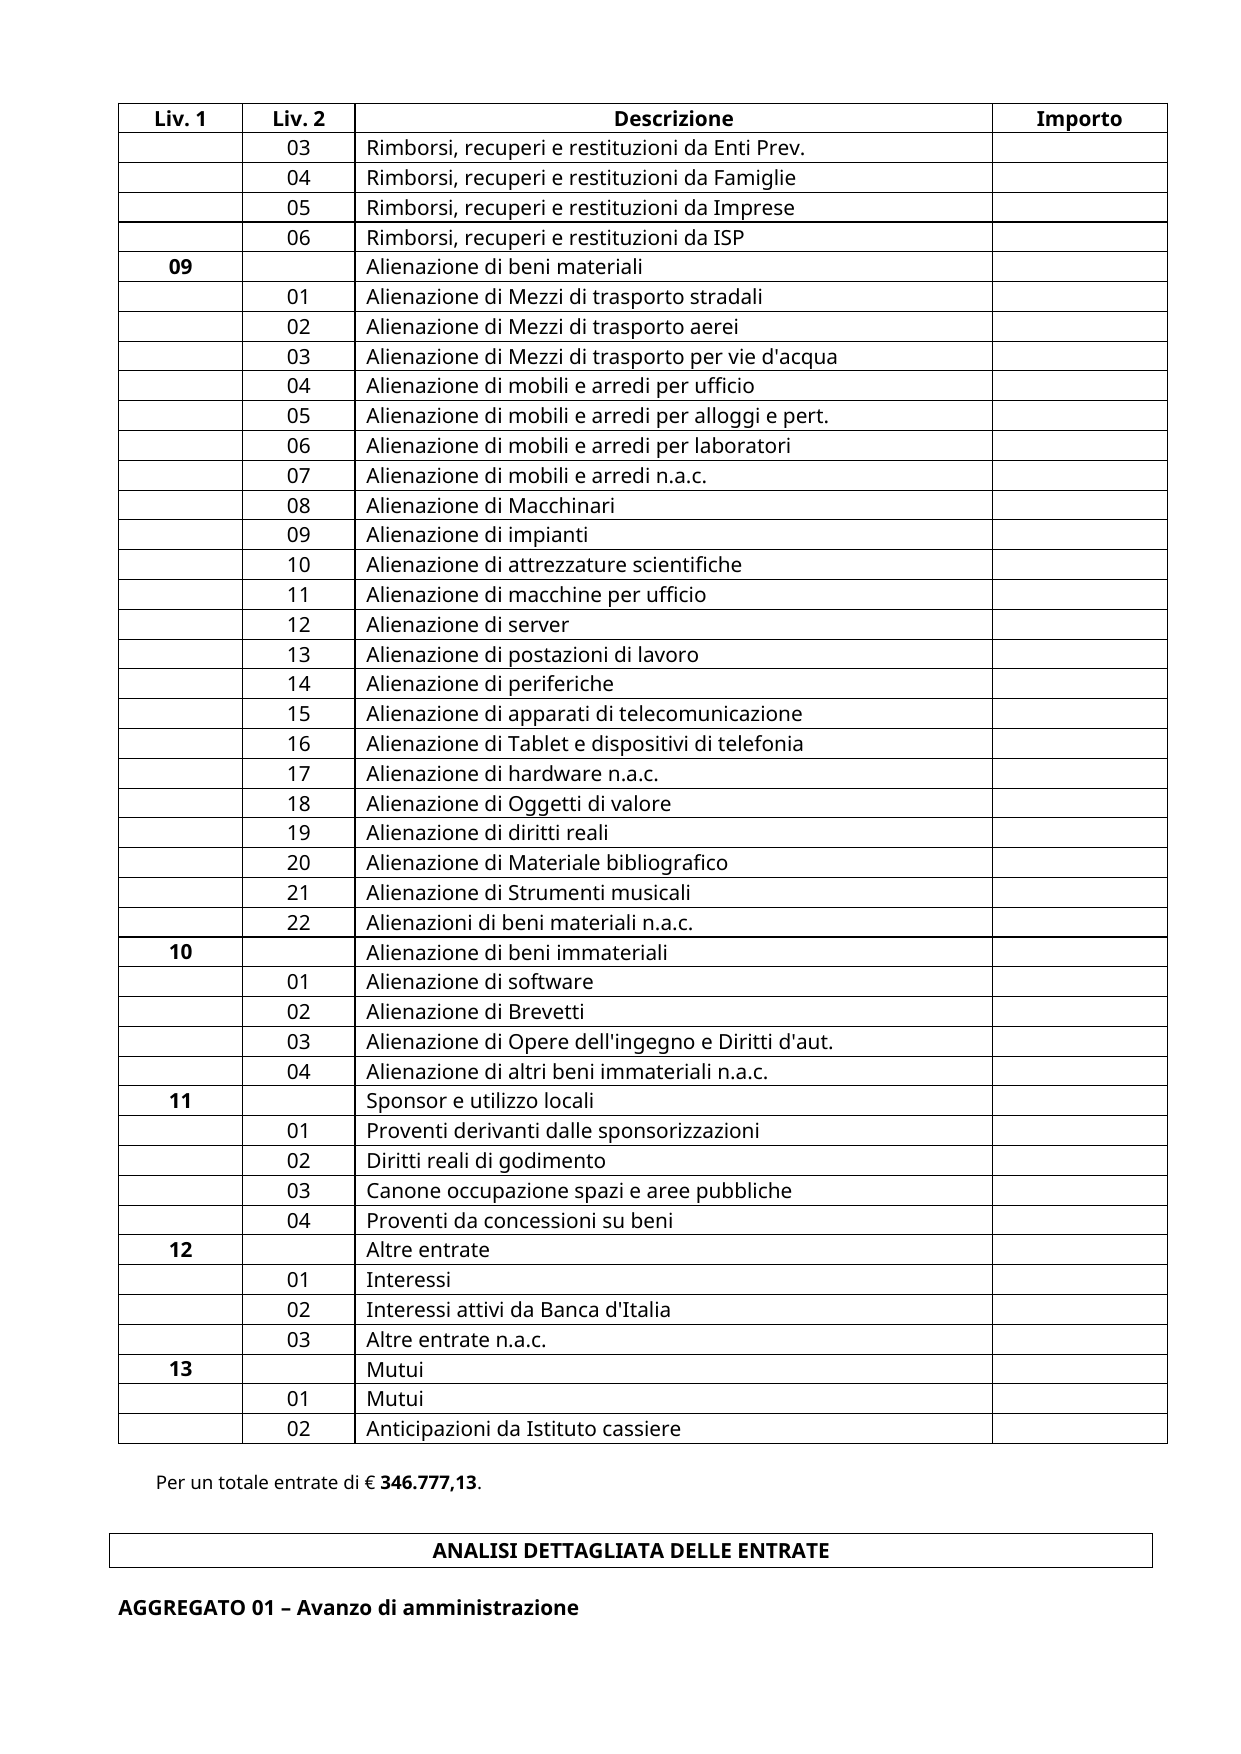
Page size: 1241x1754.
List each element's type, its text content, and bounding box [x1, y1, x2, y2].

table_cell Interessi attivi da Banca d'Italia [356, 1295, 992, 1324]
table_cell Altre entrate n.a.c. [356, 1325, 992, 1353]
table_cell [993, 878, 1167, 907]
table_cell [993, 312, 1167, 341]
table_cell Alienazione di apparati di telecomunicazione [356, 699, 992, 728]
table_cell 03 [243, 1027, 354, 1056]
table_cell [993, 163, 1167, 192]
table_cell [993, 1086, 1167, 1115]
table_cell [119, 193, 242, 221]
table_cell 02 [243, 1146, 354, 1175]
table_header Descrizione [356, 104, 992, 132]
table_cell [993, 1146, 1167, 1175]
table_header Liv. 2 [243, 104, 354, 132]
table_cell [243, 1235, 354, 1264]
table_cell 03 [243, 342, 354, 370]
table_cell Proventi da concessioni su beni [356, 1206, 992, 1234]
table_cell Alienazione di beni immateriali [356, 938, 992, 966]
table_cell [993, 461, 1167, 489]
table_cell Alienazione di impianti [356, 520, 992, 549]
table_cell [993, 223, 1167, 251]
table_cell [119, 1206, 242, 1234]
table_cell 02 [243, 1295, 354, 1324]
table_cell [119, 580, 242, 609]
table_cell 02 [243, 1414, 354, 1443]
table_cell [993, 699, 1167, 728]
table_cell 12 [119, 1235, 242, 1264]
table_cell 17 [243, 759, 354, 787]
table_cell 16 [243, 729, 354, 758]
table_cell 04 [243, 1206, 354, 1234]
table_cell [993, 759, 1167, 787]
table_cell [243, 1086, 354, 1115]
table_cell Alienazione di macchine per ufficio [356, 580, 992, 609]
table_cell [119, 312, 242, 341]
table_cell 13 [243, 640, 354, 668]
table_cell [993, 1295, 1167, 1324]
table_cell [993, 640, 1167, 668]
table_cell 03 [243, 1176, 354, 1204]
table_cell [993, 1414, 1167, 1443]
table_cell 03 [243, 1325, 354, 1353]
table_cell [993, 550, 1167, 579]
table_cell 12 [243, 610, 354, 638]
table_cell [993, 342, 1167, 370]
table_cell Anticipazioni da Istituto cassiere [356, 1414, 992, 1443]
table_cell 05 [243, 193, 354, 221]
table_cell 15 [243, 699, 354, 728]
table_cell Rimborsi, recuperi e restituzioni da Famiglie [356, 163, 992, 192]
table_cell Mutui [356, 1384, 992, 1413]
table_cell 06 [243, 223, 354, 251]
table_cell [993, 967, 1167, 996]
table_cell Alienazione di postazioni di lavoro [356, 640, 992, 668]
table_cell [993, 818, 1167, 847]
table_cell 11 [243, 580, 354, 609]
table_cell Rimborsi, recuperi e restituzioni da ISP [356, 223, 992, 251]
table_cell Alienazione di Mezzi di trasporto stradali [356, 282, 992, 311]
table_cell 06 [243, 431, 354, 460]
table_cell [119, 1325, 242, 1353]
table_cell [119, 520, 242, 549]
table_cell [993, 193, 1167, 221]
table_cell Alienazione di mobili e arredi n.a.c. [356, 461, 992, 489]
table_cell [119, 1057, 242, 1085]
table_cell 01 [243, 282, 354, 311]
table_cell [119, 431, 242, 460]
table_cell [119, 610, 242, 638]
table_cell 09 [119, 252, 242, 281]
table_cell [119, 401, 242, 430]
table_cell Interessi [356, 1265, 992, 1294]
table_cell [119, 1176, 242, 1204]
table_cell [119, 223, 242, 251]
table_cell 07 [243, 461, 354, 489]
table_cell [993, 431, 1167, 460]
table_cell 01 [243, 1265, 354, 1294]
table_cell [993, 1235, 1167, 1264]
table_cell [119, 163, 242, 192]
table_cell [119, 282, 242, 311]
table_cell [119, 1146, 242, 1175]
table_cell Rimborsi, recuperi e restituzioni da Enti Prev. [356, 133, 992, 162]
table_cell [993, 1384, 1167, 1413]
table_cell [993, 520, 1167, 549]
table_cell 22 [243, 908, 354, 936]
table_cell Alienazione di mobili e arredi per laboratori [356, 431, 992, 460]
table_cell [119, 1116, 242, 1145]
table_cell [243, 1355, 354, 1383]
table_cell Proventi derivanti dalle sponsorizzazioni [356, 1116, 992, 1145]
table_cell [993, 282, 1167, 311]
table_cell [119, 640, 242, 668]
table_cell [119, 848, 242, 877]
table_cell 02 [243, 997, 354, 1026]
table_cell Alienazione di mobili e arredi per ufficio [356, 371, 992, 400]
table_cell [119, 729, 242, 758]
table_cell [119, 669, 242, 698]
table_cell [993, 1265, 1167, 1294]
table_cell [993, 938, 1167, 966]
table_cell Alienazione di Mezzi di trasporto per vie d'acqua [356, 342, 992, 370]
table_cell Alienazione di Tablet e dispositivi di telefonia [356, 729, 992, 758]
table_cell [119, 759, 242, 787]
table_cell Alienazione di Oggetti di valore [356, 789, 992, 817]
table_cell [119, 1414, 242, 1443]
table_cell Alienazione di software [356, 967, 992, 996]
table_cell Alienazione di attrezzature scientifiche [356, 550, 992, 579]
table_cell [119, 789, 242, 817]
table_cell [243, 252, 354, 281]
table_cell [993, 401, 1167, 430]
table_cell 02 [243, 312, 354, 341]
table_cell [993, 1116, 1167, 1145]
table_cell [119, 878, 242, 907]
table_cell [993, 789, 1167, 817]
table_cell [993, 1355, 1167, 1383]
table_cell [119, 550, 242, 579]
table_cell [119, 818, 242, 847]
table_cell 21 [243, 878, 354, 907]
table_cell [993, 997, 1167, 1026]
table_cell Alienazioni di beni materiali n.a.c. [356, 908, 992, 936]
table_cell Sponsor e utilizzo locali [356, 1086, 992, 1115]
table_cell Rimborsi, recuperi e restituzioni da Imprese [356, 193, 992, 221]
table_cell [993, 729, 1167, 758]
table_cell [993, 848, 1167, 877]
table_cell 01 [243, 967, 354, 996]
table_cell 18 [243, 789, 354, 817]
table_cell [119, 371, 242, 400]
table_cell Alienazione di server [356, 610, 992, 638]
table_cell [119, 908, 242, 936]
text AGGREGATO 01 – Avanzo di amministrazione [118, 1593, 1144, 1622]
table_cell 01 [243, 1384, 354, 1413]
table_cell [993, 133, 1167, 162]
table_cell 09 [243, 520, 354, 549]
table_cell [993, 908, 1167, 936]
table_cell [993, 1206, 1167, 1234]
table_cell [993, 580, 1167, 609]
table_cell 10 [243, 550, 354, 579]
table_cell [119, 1295, 242, 1324]
table_cell 19 [243, 818, 354, 847]
table_cell [119, 997, 242, 1026]
table_cell 08 [243, 491, 354, 519]
table_cell 03 [243, 133, 354, 162]
table_cell [993, 610, 1167, 638]
table_cell 11 [119, 1086, 242, 1115]
table_cell 20 [243, 848, 354, 877]
table_cell Diritti reali di godimento [356, 1146, 992, 1175]
table_cell [243, 938, 354, 966]
table_cell [993, 1325, 1167, 1353]
table_cell 14 [243, 669, 354, 698]
table_cell 05 [243, 401, 354, 430]
table_cell [119, 1265, 242, 1294]
table_cell [993, 669, 1167, 698]
table_cell 04 [243, 371, 354, 400]
table_header Importo [993, 104, 1167, 132]
table_cell [993, 1057, 1167, 1085]
table_cell [993, 1176, 1167, 1204]
table_cell [119, 1027, 242, 1056]
table_header Liv. 1 [119, 104, 242, 132]
table_cell Alienazione di diritti reali [356, 818, 992, 847]
table_cell Alienazione di Macchinari [356, 491, 992, 519]
table_cell Mutui [356, 1355, 992, 1383]
table_cell Altre entrate [356, 1235, 992, 1264]
table_cell Alienazione di Strumenti musicali [356, 878, 992, 907]
text Per un totale entrate di € 346.777,13. [118, 1469, 1144, 1495]
table_cell Alienazione di mobili e arredi per alloggi e pert. [356, 401, 992, 430]
table_cell [993, 1027, 1167, 1056]
table_cell Alienazione di Materiale bibliografico [356, 848, 992, 877]
table_cell Alienazione di beni materiali [356, 252, 992, 281]
table_cell [993, 252, 1167, 281]
table_cell 04 [243, 163, 354, 192]
table_cell Alienazione di Mezzi di trasporto aerei [356, 312, 992, 341]
text ANALISI DETTAGLIATA DELLE ENTRATE [110, 1534, 1152, 1567]
table_cell 10 [119, 938, 242, 966]
table_cell [119, 967, 242, 996]
table_cell 04 [243, 1057, 354, 1085]
table_cell Canone occupazione spazi e aree pubbliche [356, 1176, 992, 1204]
table_cell Alienazione di periferiche [356, 669, 992, 698]
table_cell 01 [243, 1116, 354, 1145]
table_cell Alienazione di Opere dell'ingegno e Diritti d'aut. [356, 1027, 992, 1056]
table_cell Alienazione di hardware n.a.c. [356, 759, 992, 787]
table_cell [119, 461, 242, 489]
table_cell [993, 491, 1167, 519]
table_cell [993, 371, 1167, 400]
table_cell 13 [119, 1355, 242, 1383]
table_cell Alienazione di altri beni immateriali n.a.c. [356, 1057, 992, 1085]
table_cell [119, 342, 242, 370]
table_cell Alienazione di Brevetti [356, 997, 992, 1026]
table_cell [119, 699, 242, 728]
table_cell [119, 1384, 242, 1413]
table_cell [119, 491, 242, 519]
table_cell [119, 133, 242, 162]
